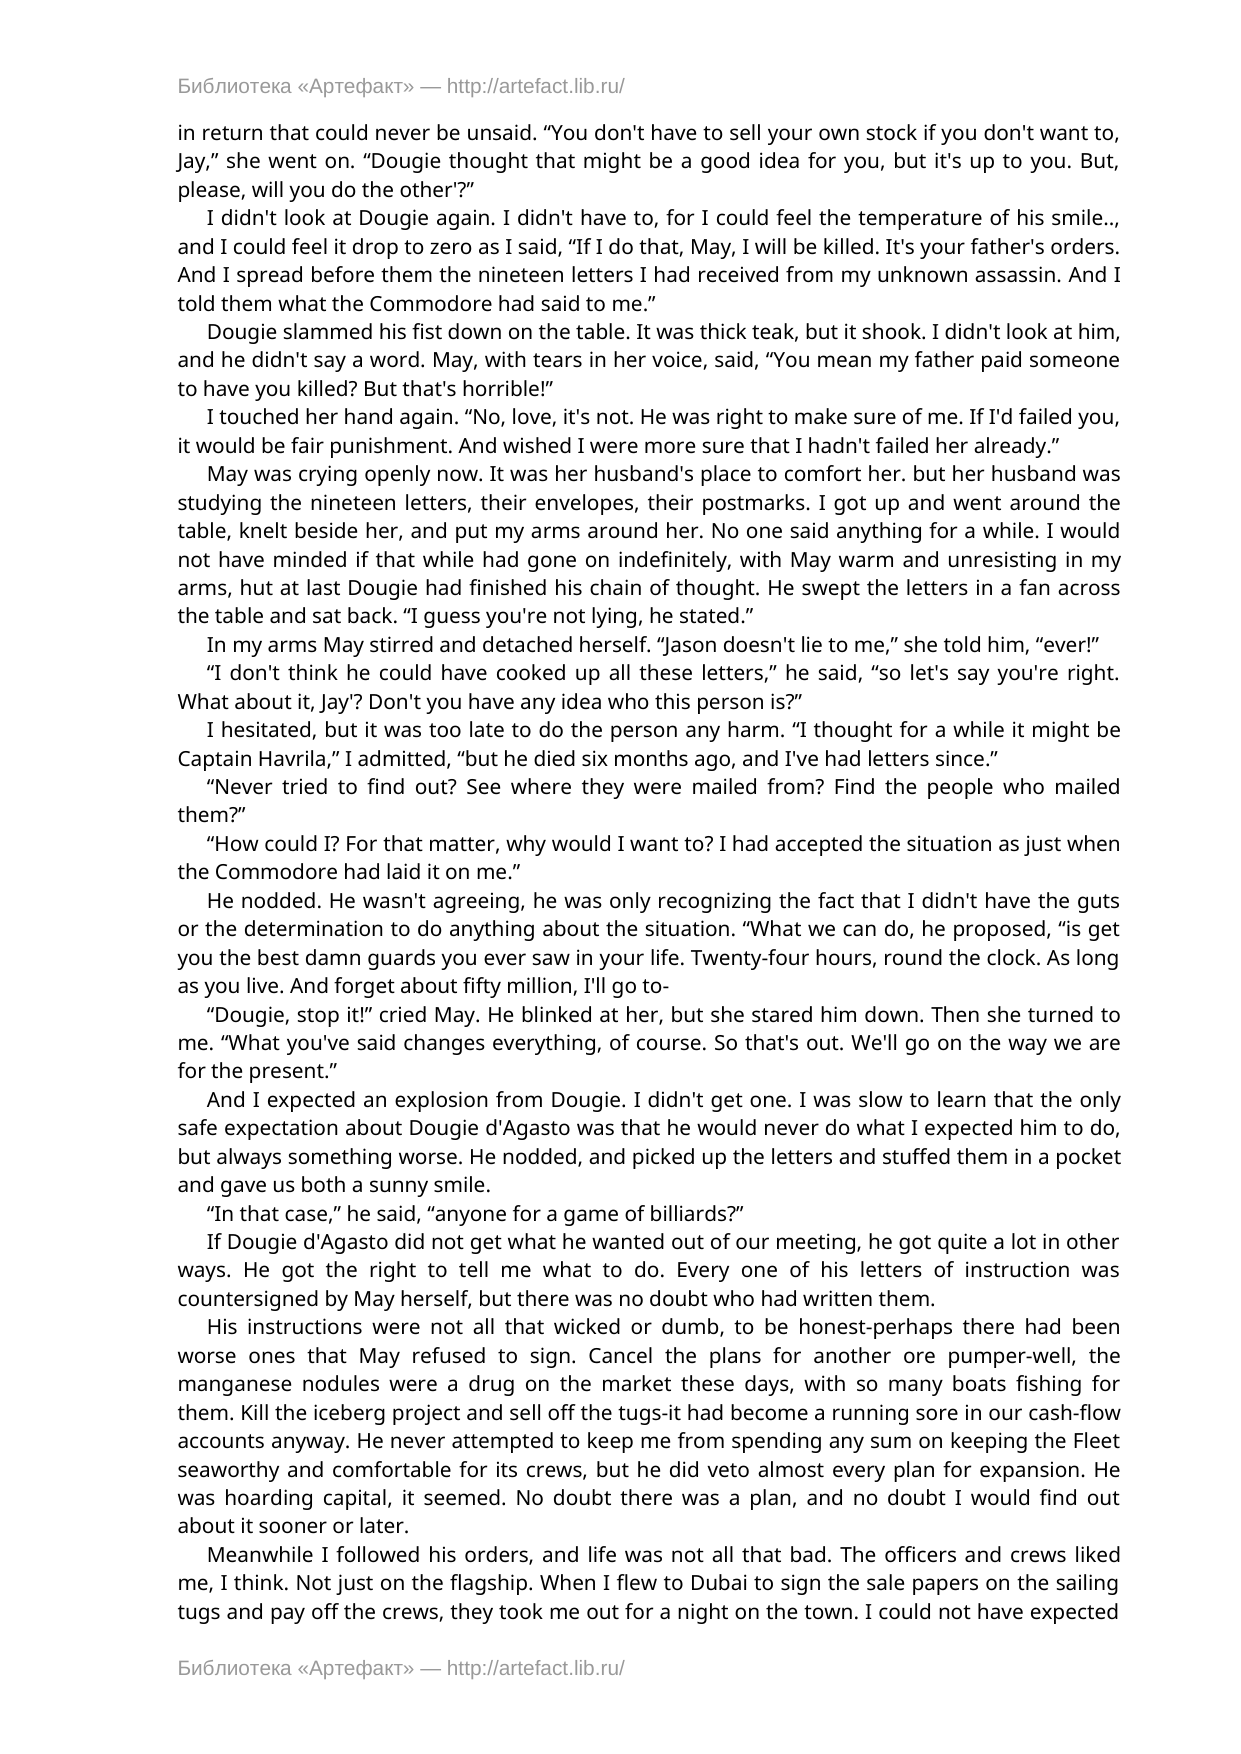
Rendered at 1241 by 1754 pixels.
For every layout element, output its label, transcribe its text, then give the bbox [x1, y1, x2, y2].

text I touched her hand again. “No, love, it's not. He was right to make sure of me. If I'd failed you, it would be fair punishment. And wished I were more sure that I hadn't failed her already.” [177, 402, 1122, 459]
text “Never tried to find out? See where they were mailed from? Find the people who mailed them?” [177, 772, 1122, 829]
text If Dougie d'Agasto did not get what he wanted out of our meeting, he got quite a lot in other ways. He got the right to tell me what to do. Every one of his letters of instruction was countersigned by May herself, but there was no doubt who had written them. [177, 1227, 1122, 1312]
text Dougie slammed his fist down on the table. It was thick teak, but it shook. I didn't look at him, and he didn't say a word. May, with tears in her voice, said, “You mean my father paid someone to have you killed? But that's horrible!” [177, 317, 1122, 402]
text He nodded. He wasn't agreeing, he was only recognizing the fact that I didn't have the guts or the determination to do anything about the situation. “What we can do, he proposed, “is get you the best damn guards you ever saw in your life. Twenty-four hours, round the clock. As long as you live. And forget about fifty million, I'll go to- [177, 886, 1122, 1000]
text I hesitated, but it was too late to do the person any harm. “I thought for a while it might be Captain Havrila,” I admitted, “but he died six months ago, and I've had letters since.” [177, 715, 1122, 772]
text “I don't think he could have cooked up all these letters,” he said, “so let's say you're right. What about it, Jay'? Don't you have any idea who this person is?” [177, 658, 1122, 715]
text I didn't look at Dougie again. I didn't have to, for I could feel the temperature of his smile.., and I could feel it drop to zero as I said, “If I do that, May, I will be killed. It's your father's orders. And I spread before them the nineteen letters I had received from my unknown assassin. And I told them what the Commodore had said to me.” [177, 203, 1122, 317]
text In my arms May stirred and detached herself. “Jason doesn't lie to me,” she told him, “ever!” [177, 630, 1122, 658]
text “How could I? For that matter, why would I want to? I had accepted the situation as just when the Commodore had laid it on me.” [177, 829, 1122, 886]
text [177, 118, 1122, 203]
text “Dougie, stop it!” cried May. He blinked at her, but she stared him down. Then she turned to me. “What you've said changes everything, of course. So that's out. We'll go on the way we are for the present.” [177, 1000, 1122, 1085]
text May was crying openly now. It was her husband's place to comfort her. but her husband was studying the nineteen letters, their envelopes, their postmarks. I got up and went around the table, knelt beside her, and put my arms around her. No one said anything for a while. I would not have minded if that while had gone on indefinitely, with May warm and unresisting in my arms, hut at last Dougie had finished his chain of thought. He swept the letters in a fan across the table and sat back. “I guess you're not lying, he stated.” [177, 459, 1122, 630]
text His instructions were not all that wicked or dumb, to be honest-perhaps there had been worse ones that May refused to sign. Cancel the plans for another ore pumper-well, the manganese nodules were a drug on the market these days, with so many boats fishing for them. Kill the iceberg project and sell off the tugs-it had become a running sore in our cash-flow accounts anyway. He never attempted to keep me from spending any sum on keeping the Fleet seaworthy and comfortable for its crews, but he did veto almost every plan for expansion. He was hoarding capital, it seemed. No doubt there was a plan, and no doubt I would find out about it sooner or later. [177, 1312, 1122, 1540]
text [177, 1540, 1122, 1625]
text And I expected an explosion from Dougie. I didn't get one. I was slow to learn that the only safe expectation about Dougie d'Agasto was that he would never do what I expected him to do, but always something worse. He nodded, and picked up the letters and stuffed them in a pocket and gave us both a sunny smile. [177, 1085, 1122, 1199]
text “In that case,” he said, “anyone for a game of billiards?” [177, 1199, 1122, 1227]
